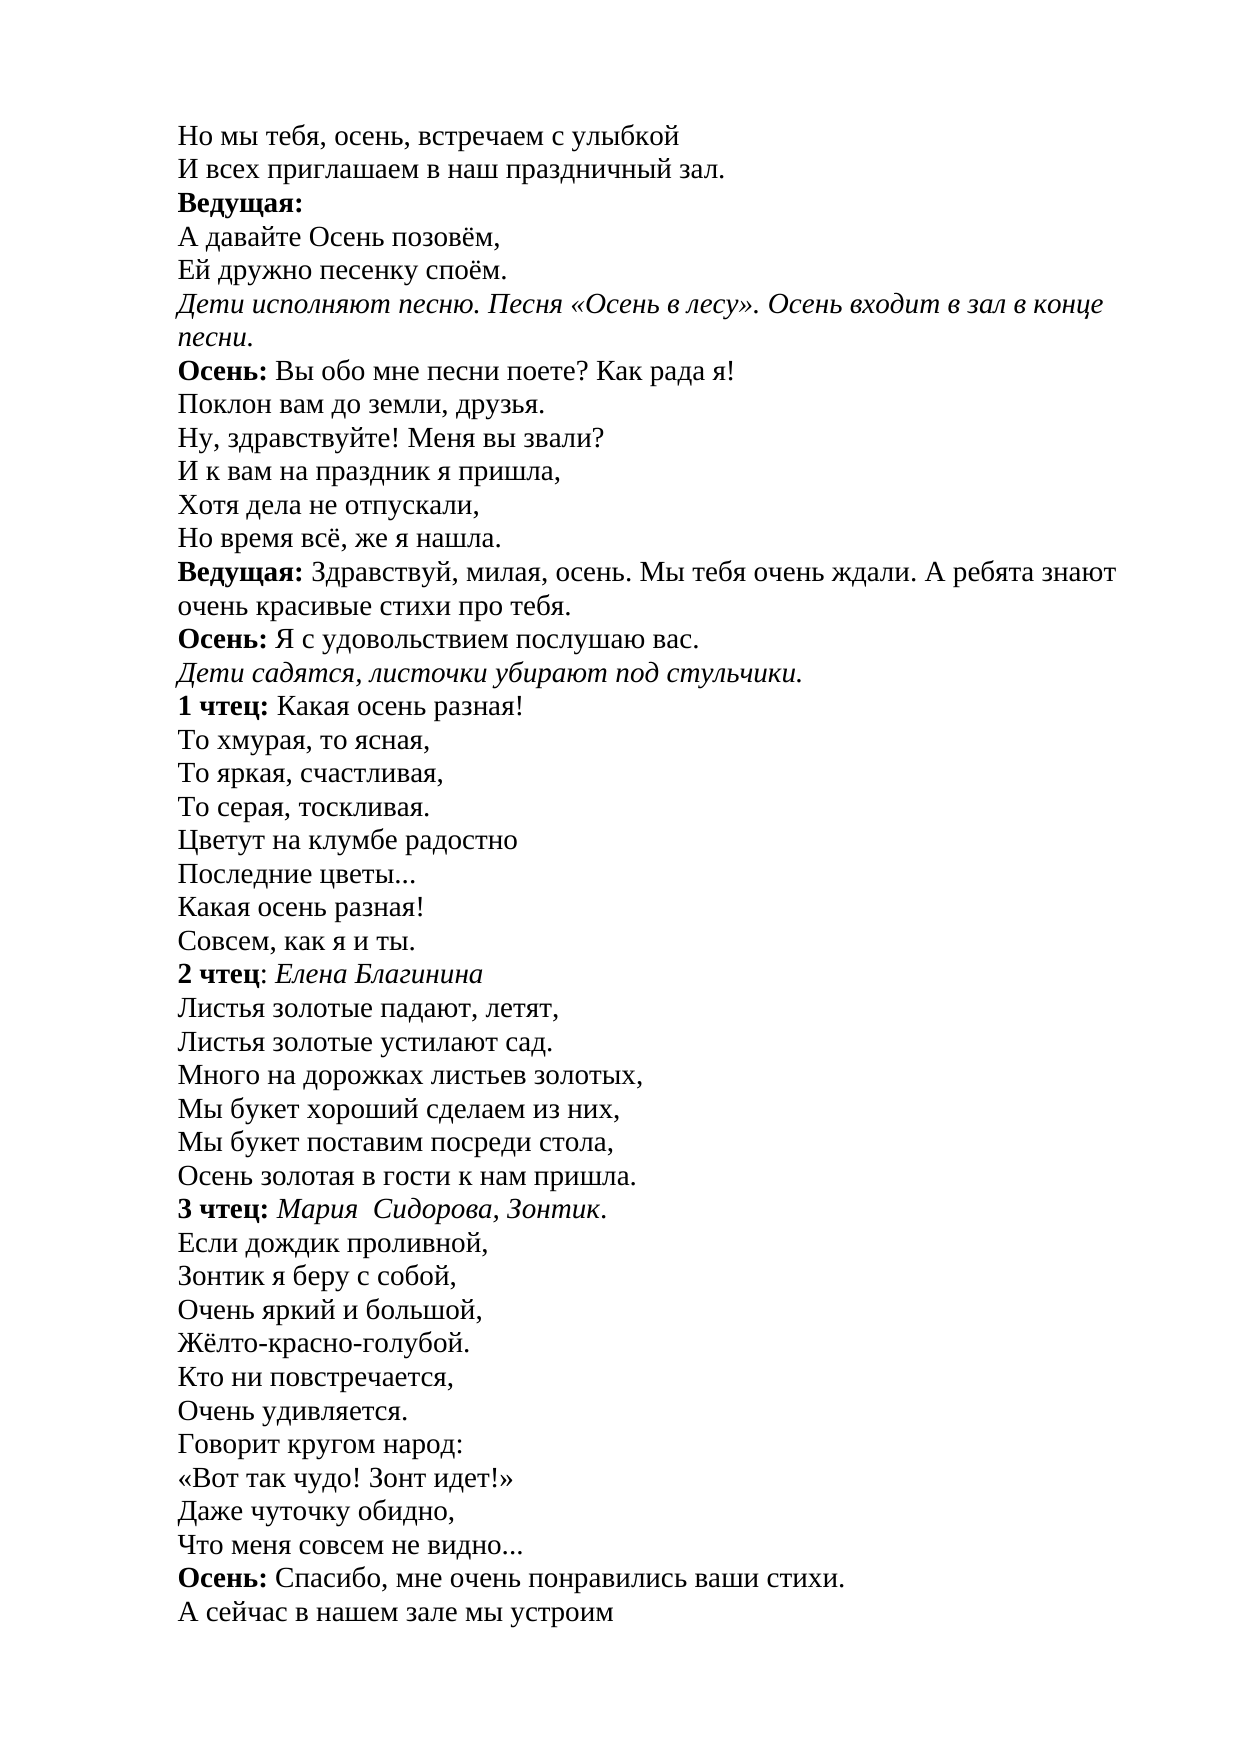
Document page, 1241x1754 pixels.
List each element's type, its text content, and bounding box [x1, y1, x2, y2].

text Очень удивляется. [177, 1393, 1152, 1426]
text Говорит кругом народ: [177, 1426, 1152, 1460]
text Много на дорожках листьев золотых, [177, 1057, 1152, 1091]
text Мы букет хороший сделаем из них, [177, 1091, 1152, 1124]
text Очень яркий и большой, [177, 1292, 1152, 1326]
text Но время всё, же я нашла. [177, 521, 1152, 554]
text «Вот так чудо! Зонт идет!» [177, 1460, 1152, 1493]
text А давайте Осень позовём, [177, 219, 1152, 252]
text Жёлто-красно-голубой. [177, 1326, 1152, 1359]
text Осень золотая в гости к нам пришла. [177, 1158, 1152, 1191]
text Если дождик проливной, [177, 1225, 1152, 1258]
text Осень: Я с удовольствием послушаю вас. [177, 621, 1152, 655]
text Осень: Спасибо, мне очень понравились ваши стихи. [177, 1560, 1152, 1594]
text 3 чтец: Мария Сидорова, Зонтик. [177, 1191, 1152, 1225]
text Ведущая: [177, 185, 1152, 219]
text Мы букет поставим посреди стола, [177, 1124, 1152, 1158]
text 1 чтец: Какая осень разная! То хмурая, то ясная, То яркая, счастливая, То серая, тоскливая. Цветут на клумбе радостно Последние цветы... Какая осень разная! Совсем, как я и ты. [177, 688, 1152, 957]
text Листья золотые устилают сад. [177, 1024, 1152, 1057]
text Хотя дела не отпускали, [177, 487, 1152, 521]
text Дети садятся, листочки убирают под стульчики. [177, 655, 1152, 688]
text Но мы тебя, осень, встречаем с улыбкой [177, 118, 1152, 152]
text Кто ни повстречается, [177, 1359, 1152, 1393]
text Поклон вам до земли, друзья. [177, 386, 1152, 420]
text 2 чтец: Елена Благинина [177, 957, 1152, 990]
text Дети исполняют песню. Песня «Осень в лесу». Осень входит в зал в конце песни. [177, 286, 1152, 353]
text Ей дружно песенку споём. [177, 252, 1152, 286]
text Зонтик я беру с собой, [177, 1258, 1152, 1292]
text И всех приглашаем в наш праздничный зал. [177, 152, 1152, 185]
text Ведущая: Здравствуй, милая, осень. Мы тебя очень ждали. А ребята знают очень красивые стихи про тебя. [177, 554, 1152, 621]
text Ну, здравствуйте! Меня вы звали? [177, 420, 1152, 453]
text Что меня совсем не видно... [177, 1527, 1152, 1560]
text И к вам на праздник я пришла, [177, 453, 1152, 487]
text Даже чуточку обидно, [177, 1493, 1152, 1527]
text Листья золотые падают, летят, [177, 990, 1152, 1024]
text Осень: Вы обо мне песни поете? Как рада я! [177, 353, 1152, 386]
text А сейчас в нашем зале мы устроим [177, 1594, 1152, 1627]
